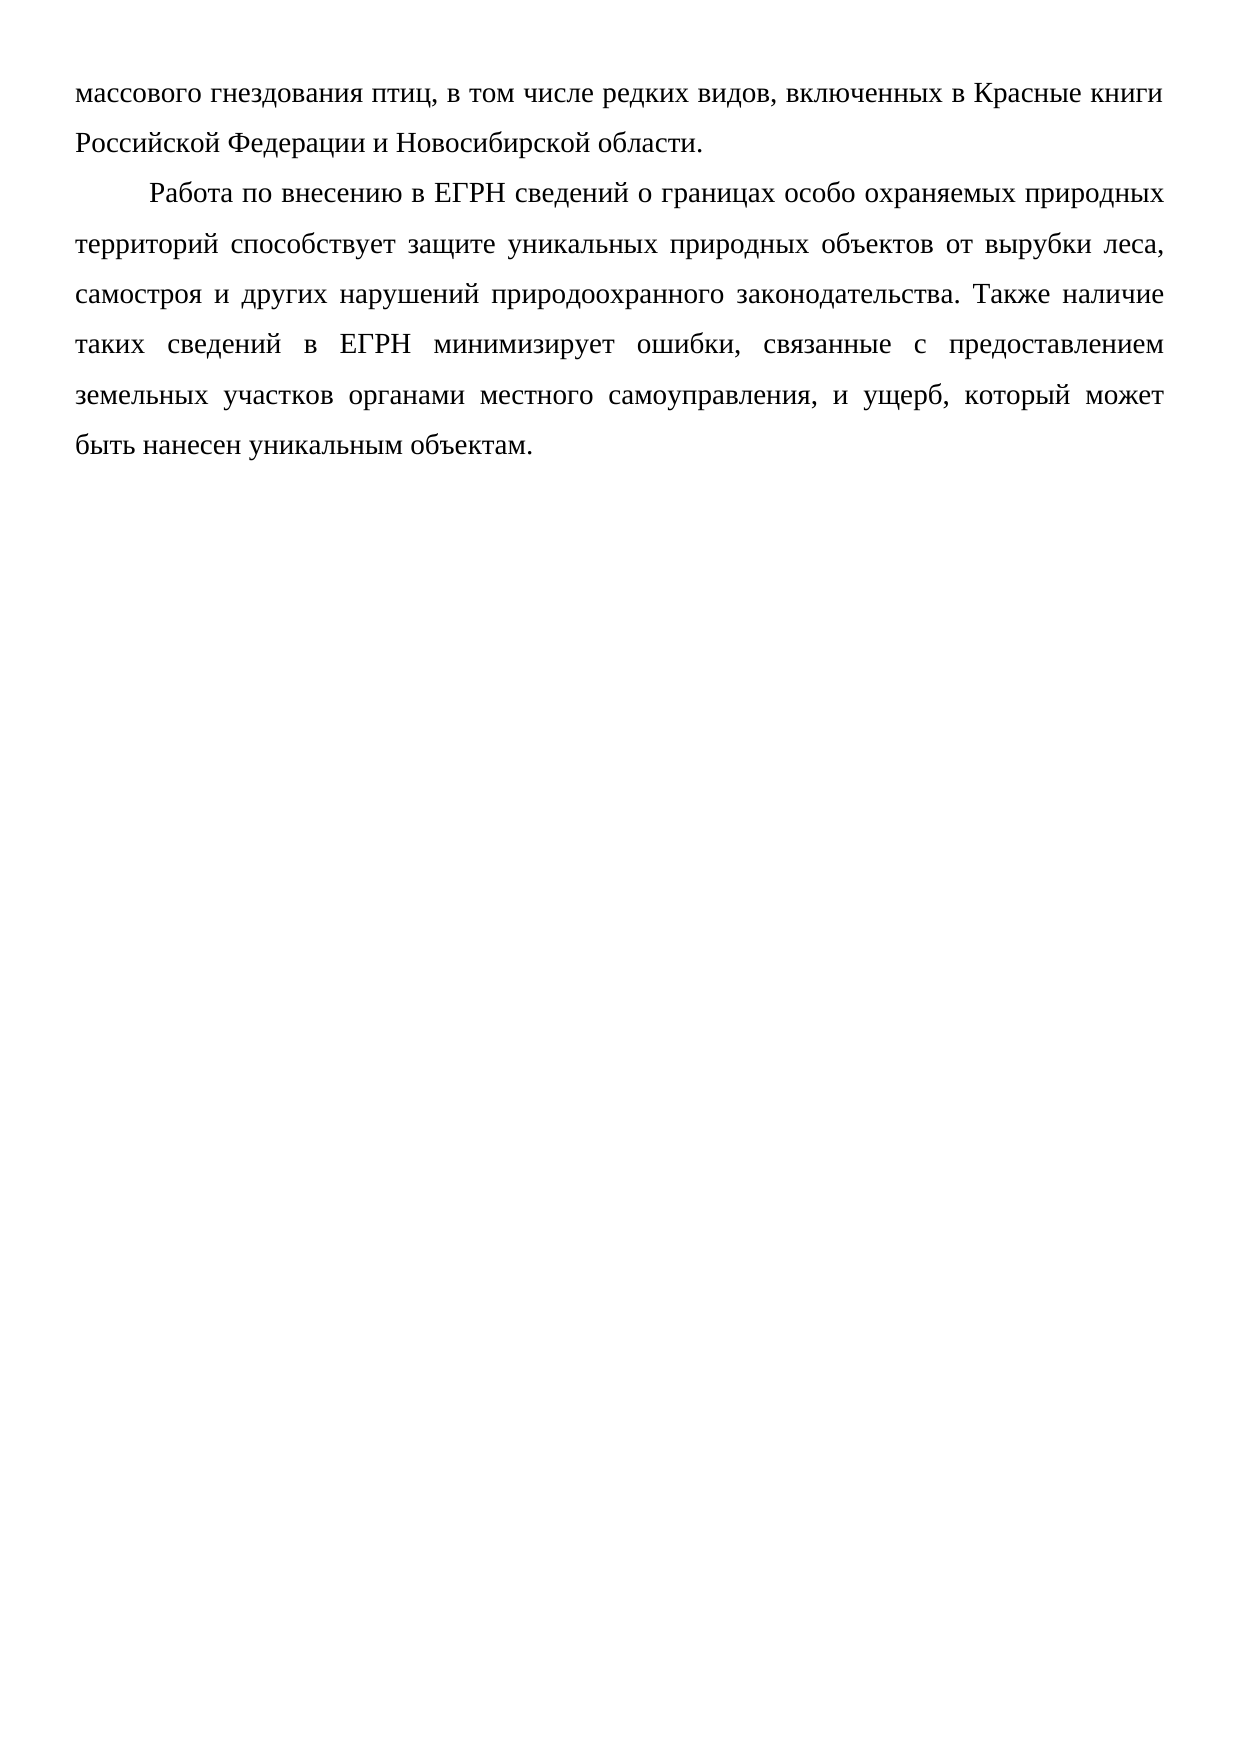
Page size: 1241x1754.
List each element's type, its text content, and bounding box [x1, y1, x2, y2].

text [75, 75, 1165, 159]
text Работа по внесению в ЕГРН сведений о границах особо охраняемых природных территорий способствует защите уникальных природных объектов от вырубки леса, самостроя и других нарушений природоохранного законодательства. Также наличие таких сведений в ЕГРН минимизирует ошибки, связанные с предоставлением земельных участков органами местного самоуправления, и ущерб, который может быть нанесен уникальным объектам. [75, 176, 1165, 461]
